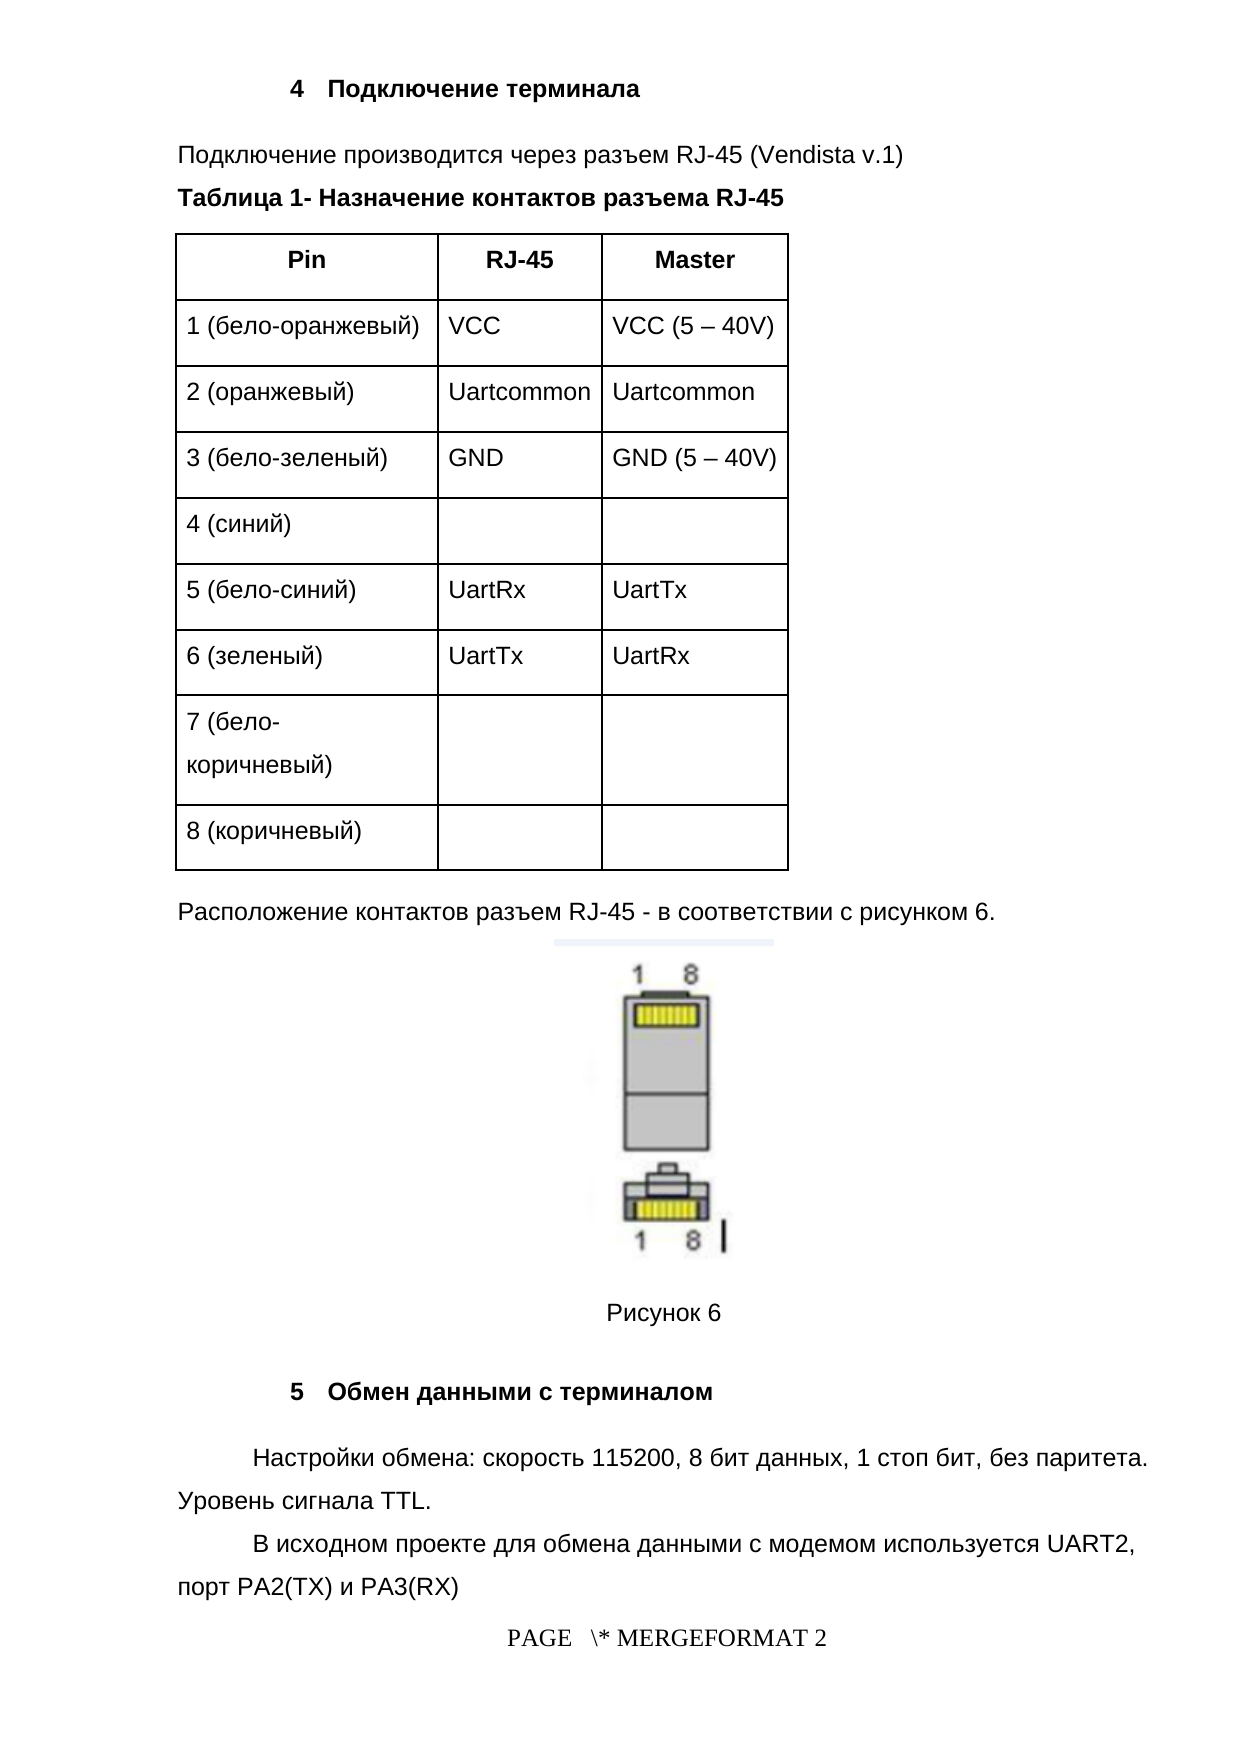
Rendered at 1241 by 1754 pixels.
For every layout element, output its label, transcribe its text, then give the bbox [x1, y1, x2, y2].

table_cell [603, 696, 787, 803]
table_cell [603, 499, 787, 562]
table_cell 2 (оранжевый) [177, 367, 437, 431]
table_cell 1 (бело-оранжевый) [177, 301, 437, 365]
table_cell GND (5 – 40V) [603, 433, 787, 497]
table_header Master [603, 235, 787, 299]
table_cell Uartcommon [439, 367, 601, 431]
table_cell 3 (бело-зеленый) [177, 433, 437, 497]
table_cell [439, 499, 601, 562]
table_cell UartTx [603, 565, 787, 628]
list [177, 1443, 1151, 1515]
text Подключение производится через разъем RJ-45 (Vendista v.1) [177, 140, 1151, 169]
text Таблица 1- Назначение контактов разъема RJ-45 [177, 183, 1151, 212]
table_cell UartRx [603, 631, 787, 694]
picture [553, 939, 774, 1284]
subtitle Обмен данными с терминалом [290, 1377, 1151, 1405]
list В исходном проекте для обмена данными с модемом используется UART2, порт PA2(TX) и PA3(RX) [177, 1529, 1151, 1601]
table_cell [439, 696, 601, 803]
table_header RJ-45 [439, 235, 601, 299]
subtitle Подключение терминала [290, 74, 1151, 103]
table_cell 4 (синий) [177, 499, 437, 562]
table_cell GND [439, 433, 601, 497]
table_cell UartTx [439, 631, 601, 694]
text Расположение контактов разъем RJ-45 - в соответствии с рисунком 6. [177, 896, 1151, 925]
table_header Pin [177, 235, 437, 299]
table_cell 5 (бело-синий) [177, 565, 437, 628]
table_cell Uartcommon [603, 367, 787, 431]
table_cell 8 (коричневый) [177, 806, 437, 869]
table_cell [603, 806, 787, 869]
table_cell 6 (зеленый) [177, 631, 437, 694]
text Рисунок 6 [177, 1298, 1151, 1327]
table_cell UartRx [439, 565, 601, 628]
table_cell VCC [439, 301, 601, 365]
table_cell 7 (бело-коричневый) [177, 696, 437, 803]
table_cell [439, 806, 601, 869]
table_cell VCC (5 – 40V) [603, 301, 787, 365]
